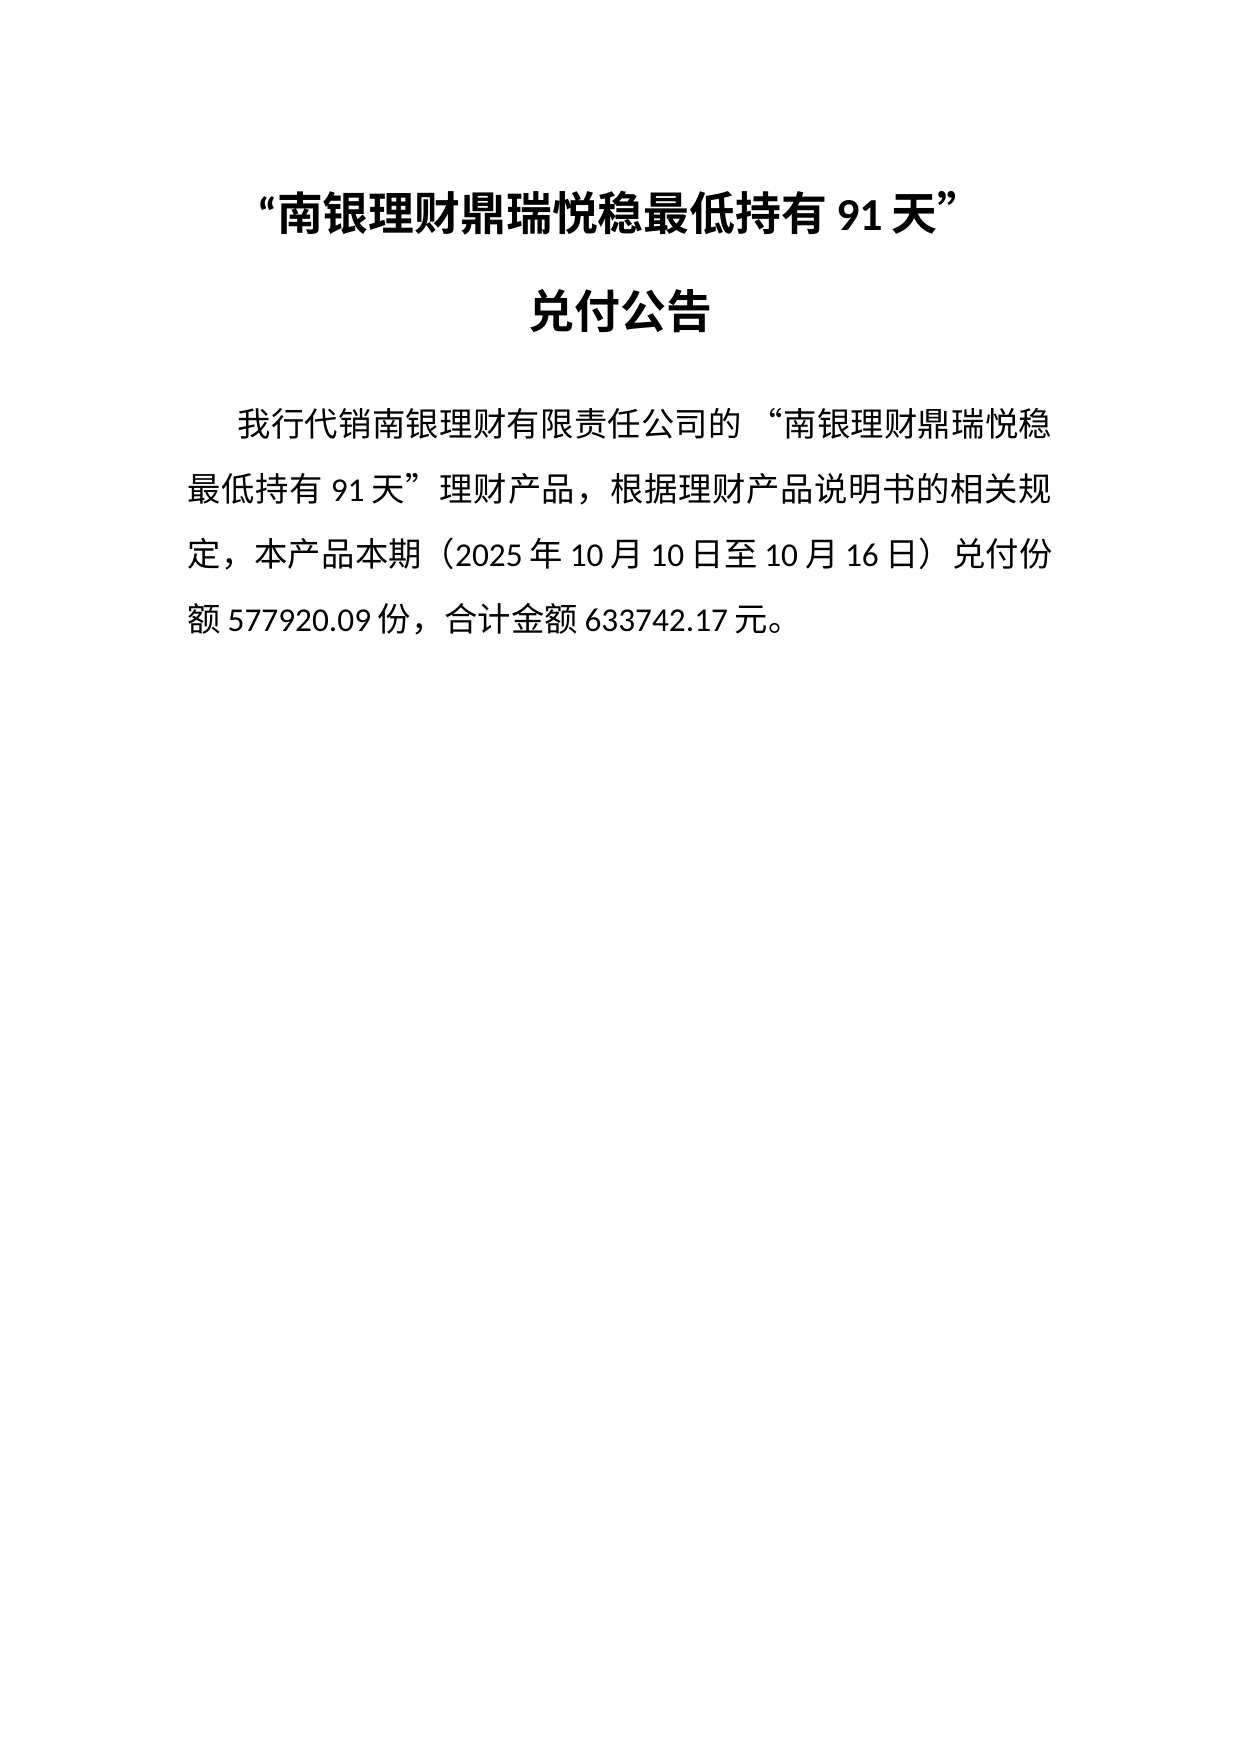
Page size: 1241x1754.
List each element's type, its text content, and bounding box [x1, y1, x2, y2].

text “南银理财鼎瑞悦稳最低持有91天” [187, 162, 1053, 259]
text 兑付公告 [187, 259, 1053, 357]
text 我行代销南银理财有限责任公司的 “南银理财鼎瑞悦稳最低持有91天”理财产品，根据理财产品说明书的相关规定，本产品本期（2025年10月10日至10月16日）兑付份额577920.09份，合计金额633742.17元。 [187, 389, 1053, 649]
